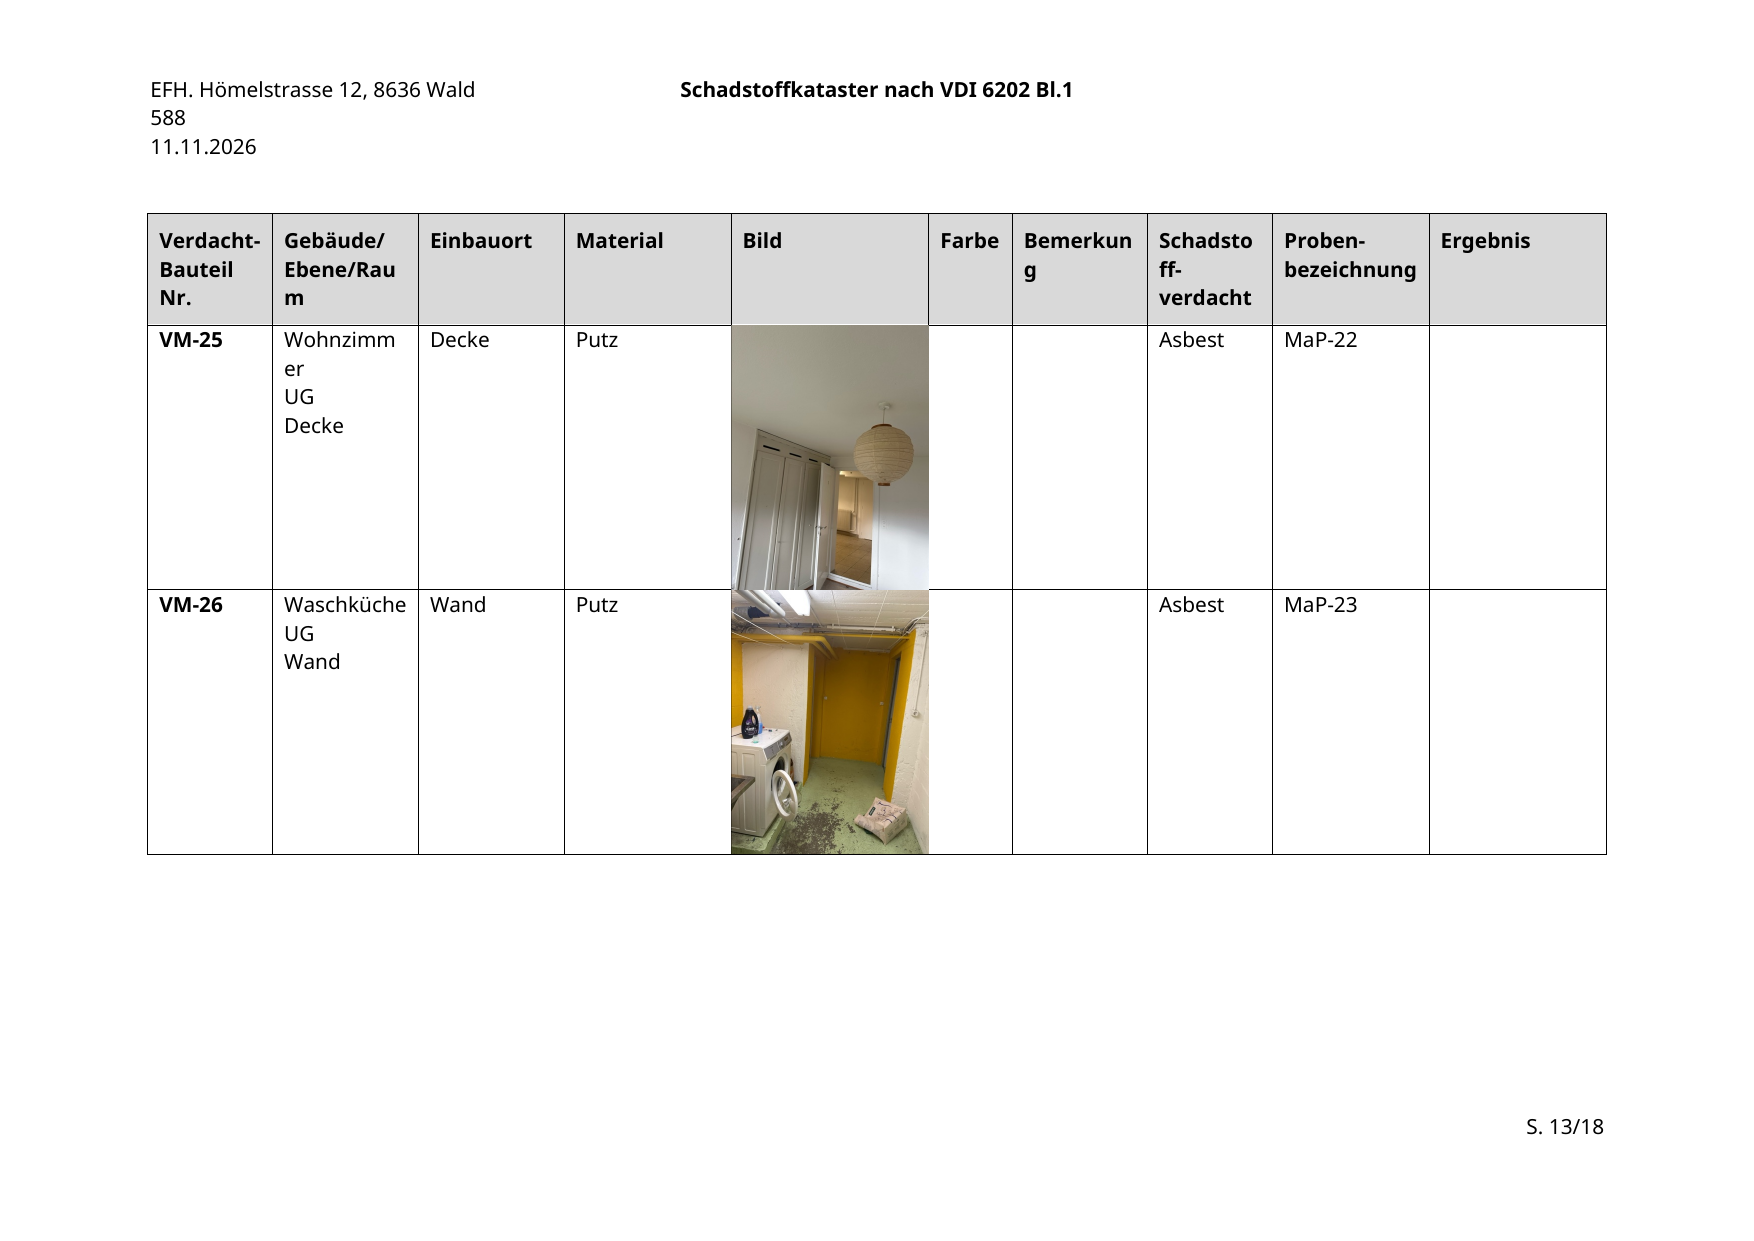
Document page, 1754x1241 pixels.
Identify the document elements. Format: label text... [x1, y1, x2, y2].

table_cell VM-25 [148, 326, 272, 589]
table_header Verdacht-Bauteil Nr. [148, 214, 272, 324]
table_cell Waschküche UG Wand [273, 590, 418, 854]
picture [731, 325, 929, 854]
table_cell MaP-22 [1273, 326, 1429, 589]
table_cell Wohnzimmer UG Decke [273, 326, 418, 589]
table_cell [929, 590, 1012, 854]
table_cell [1013, 326, 1147, 589]
table_cell Putz [565, 590, 731, 854]
table_cell [1430, 326, 1606, 589]
table_header Ergebnis [1430, 214, 1606, 324]
table_cell VM-26 [148, 590, 272, 854]
table_cell Putz [565, 326, 731, 589]
table_header Einbauort [419, 214, 564, 324]
table_header Proben-bezeichnung [1273, 214, 1429, 324]
table_cell [1430, 590, 1606, 854]
table_header Farbe [929, 214, 1012, 324]
table_cell Wand [419, 590, 564, 854]
table_cell [929, 326, 1012, 589]
table_header Bemerkung [1013, 214, 1147, 324]
table_cell Decke [419, 326, 564, 589]
table_header Gebäude/ Ebene/Raum [273, 214, 418, 324]
table_cell MaP-23 [1273, 590, 1429, 854]
table_header Schadstoff-verdacht [1148, 214, 1272, 324]
table_header Material [565, 214, 731, 324]
table_cell Asbest [1148, 590, 1272, 854]
table_cell Asbest [1148, 326, 1272, 589]
table_cell [1013, 590, 1147, 854]
table_header Bild [732, 214, 928, 324]
